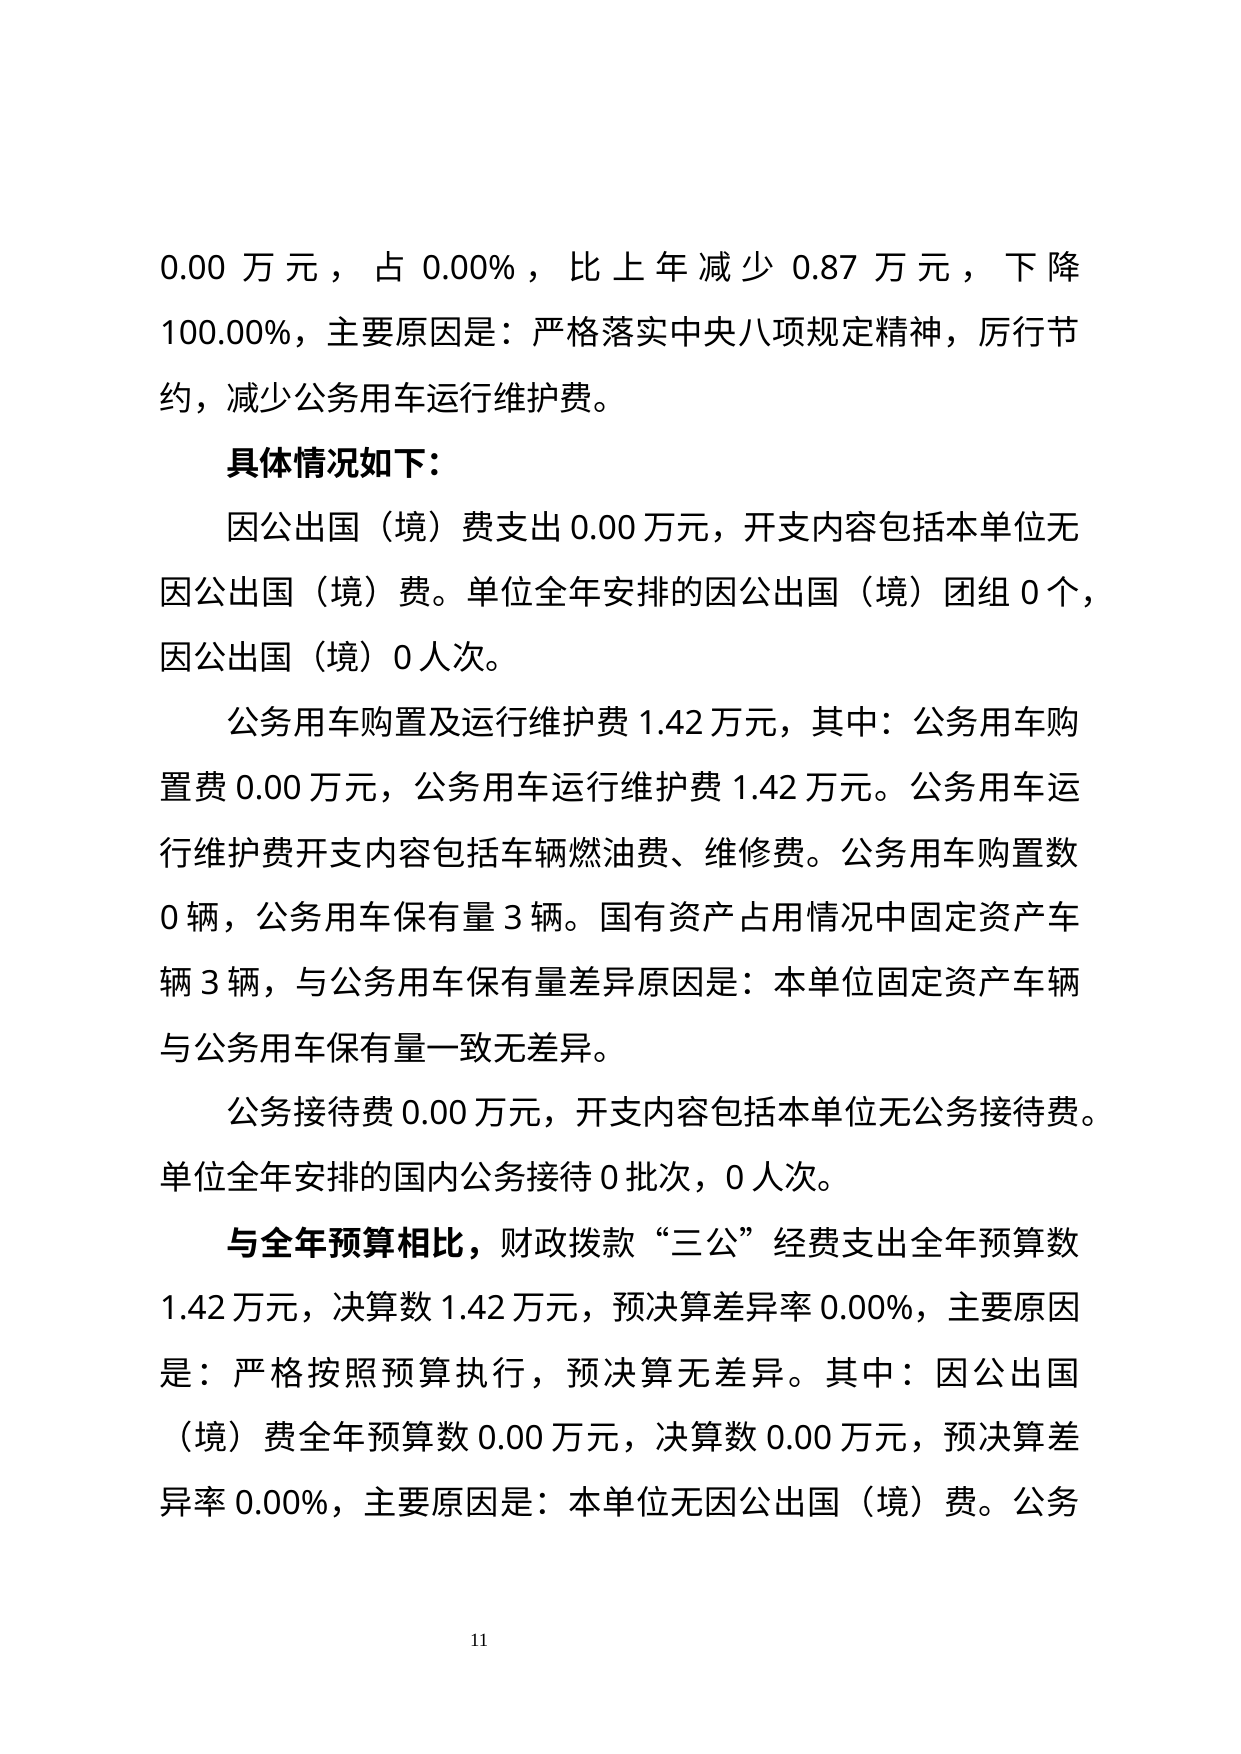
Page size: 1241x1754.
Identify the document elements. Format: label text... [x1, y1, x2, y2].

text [159, 233, 1081, 428]
text 公务接待费0.00万元，开支内容包括本单位无公务接待费。单位全年安排的国内公务接待0批次，0人次。 [159, 1078, 1081, 1208]
text 公务用车购置及运行维护费1.42万元，其中：公务用车购置费0.00万元，公务用车运行维护费1.42万元。公务用车运行维护费开支内容包括车辆燃油费、维修费。公务用车购置数0辆，公务用车保有量3辆。国有资产占用情况中固定资产车辆3辆，与公务用车保有量差异原因是：本单位固定资产车辆与公务用车保有量一致无差异。 [159, 688, 1081, 1078]
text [159, 1208, 1081, 1533]
text 具体情况如下： [159, 428, 1081, 493]
text 因公出国（境）费支出0.00万元，开支内容包括本单位无因公出国（境）费。单位全年安排的因公出国（境）团组0个，因公出国（境）0人次。 [159, 493, 1081, 688]
